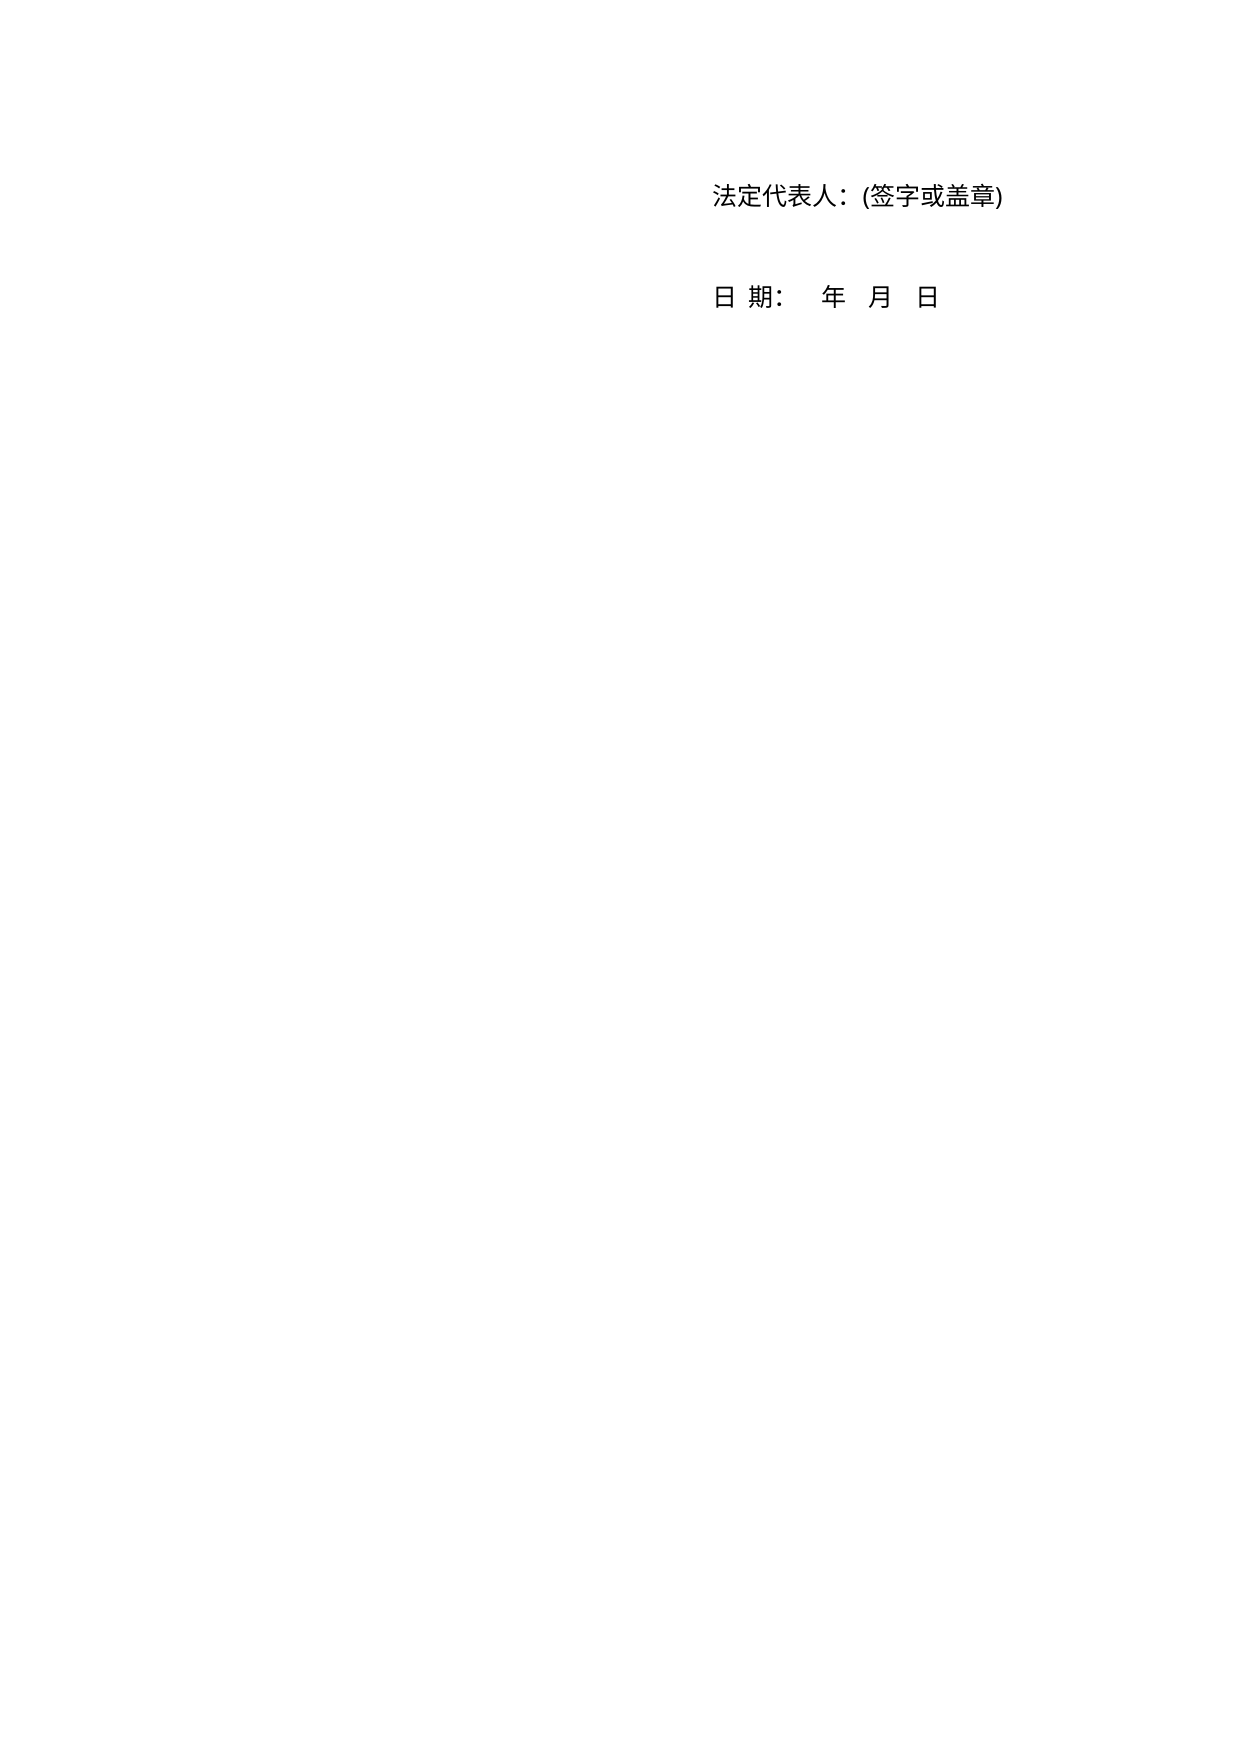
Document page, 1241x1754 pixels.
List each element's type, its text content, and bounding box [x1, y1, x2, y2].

text 法定代表人：(签字或盖章) [187, 162, 1053, 227]
text 日 期： 年 月 日 [187, 263, 1053, 328]
